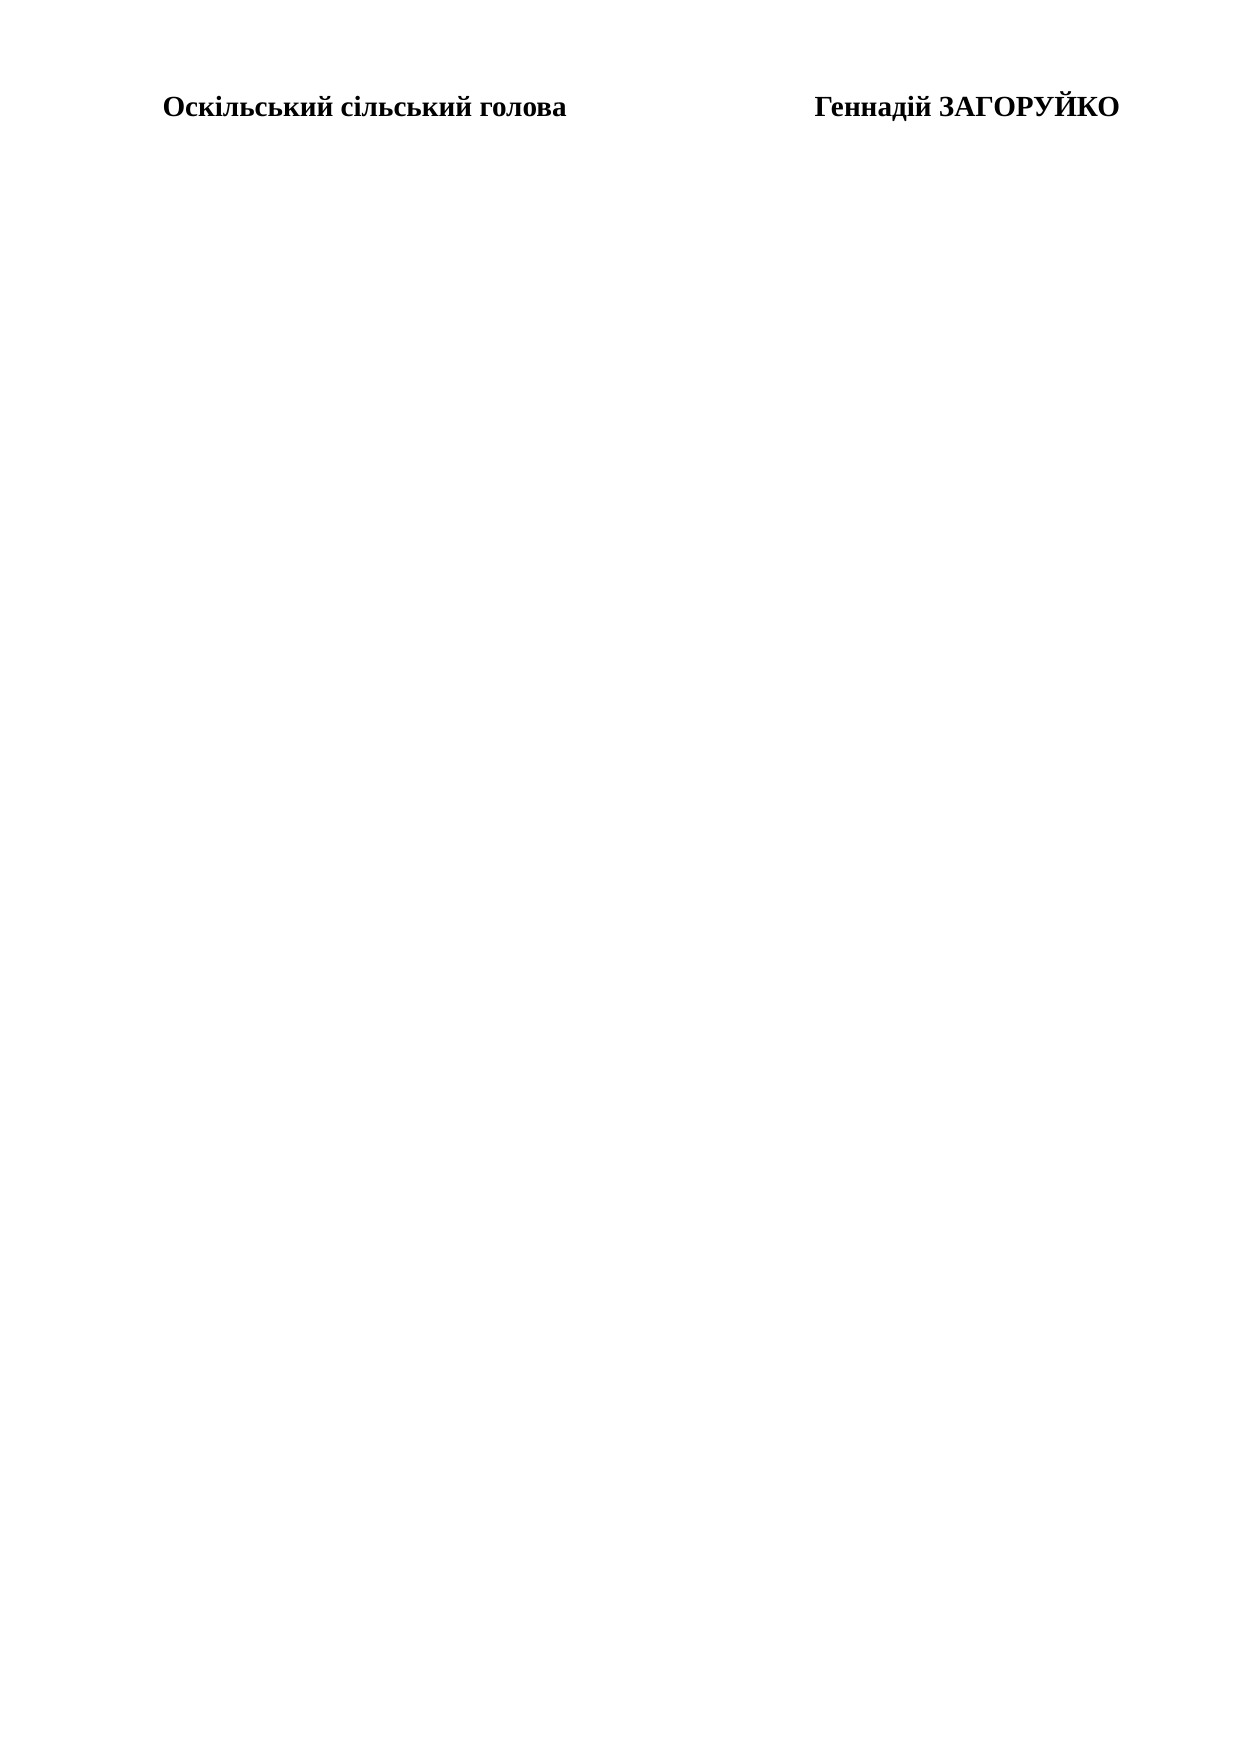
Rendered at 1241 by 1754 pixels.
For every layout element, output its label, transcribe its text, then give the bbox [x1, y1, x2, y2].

text Оскільський сільський голова Геннадій ЗАГОРУЙКО [148, 89, 1152, 122]
